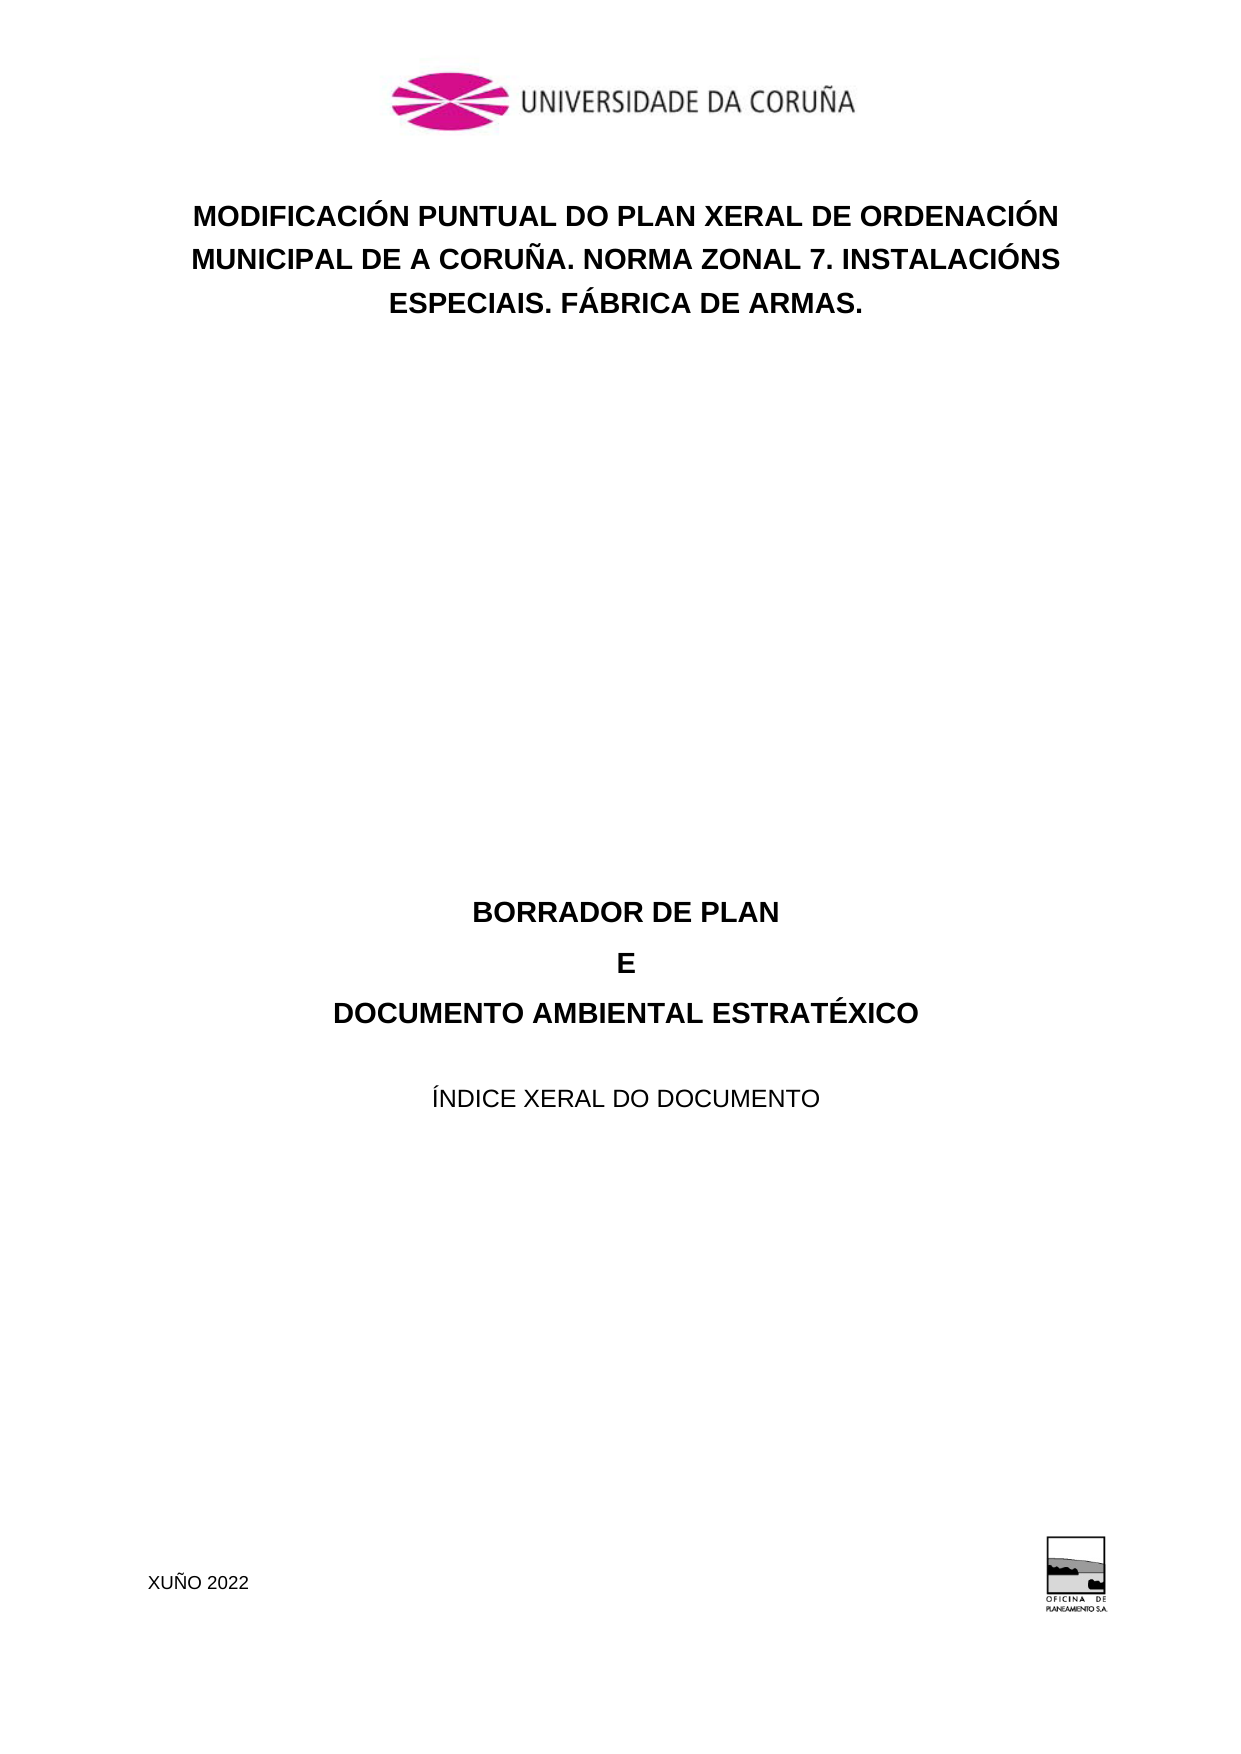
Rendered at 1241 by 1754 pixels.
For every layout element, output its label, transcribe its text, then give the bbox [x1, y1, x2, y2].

picture [355, 47, 897, 148]
text E [148, 946, 1104, 979]
text DOCUMENTO AMBIENTAL ESTRATÉXICO [148, 996, 1104, 1029]
text MODIFICACIÓN PUNTUAL DO PLAN XERAL DE ORDENACIÓN MUNICIPAL DE A CORUÑA. NORMA ZONAL 7. INSTALACIÓNS ESPECIAIS. FÁBRICA DE ARMAS. [148, 199, 1104, 319]
picture [1045, 1536, 1108, 1611]
text ÍNDICE XERAL DO DOCUMENTO [148, 1083, 1104, 1112]
text XUÑO 2022 [148, 1572, 1045, 1593]
text BORRADOR DE PLAN [148, 895, 1104, 929]
